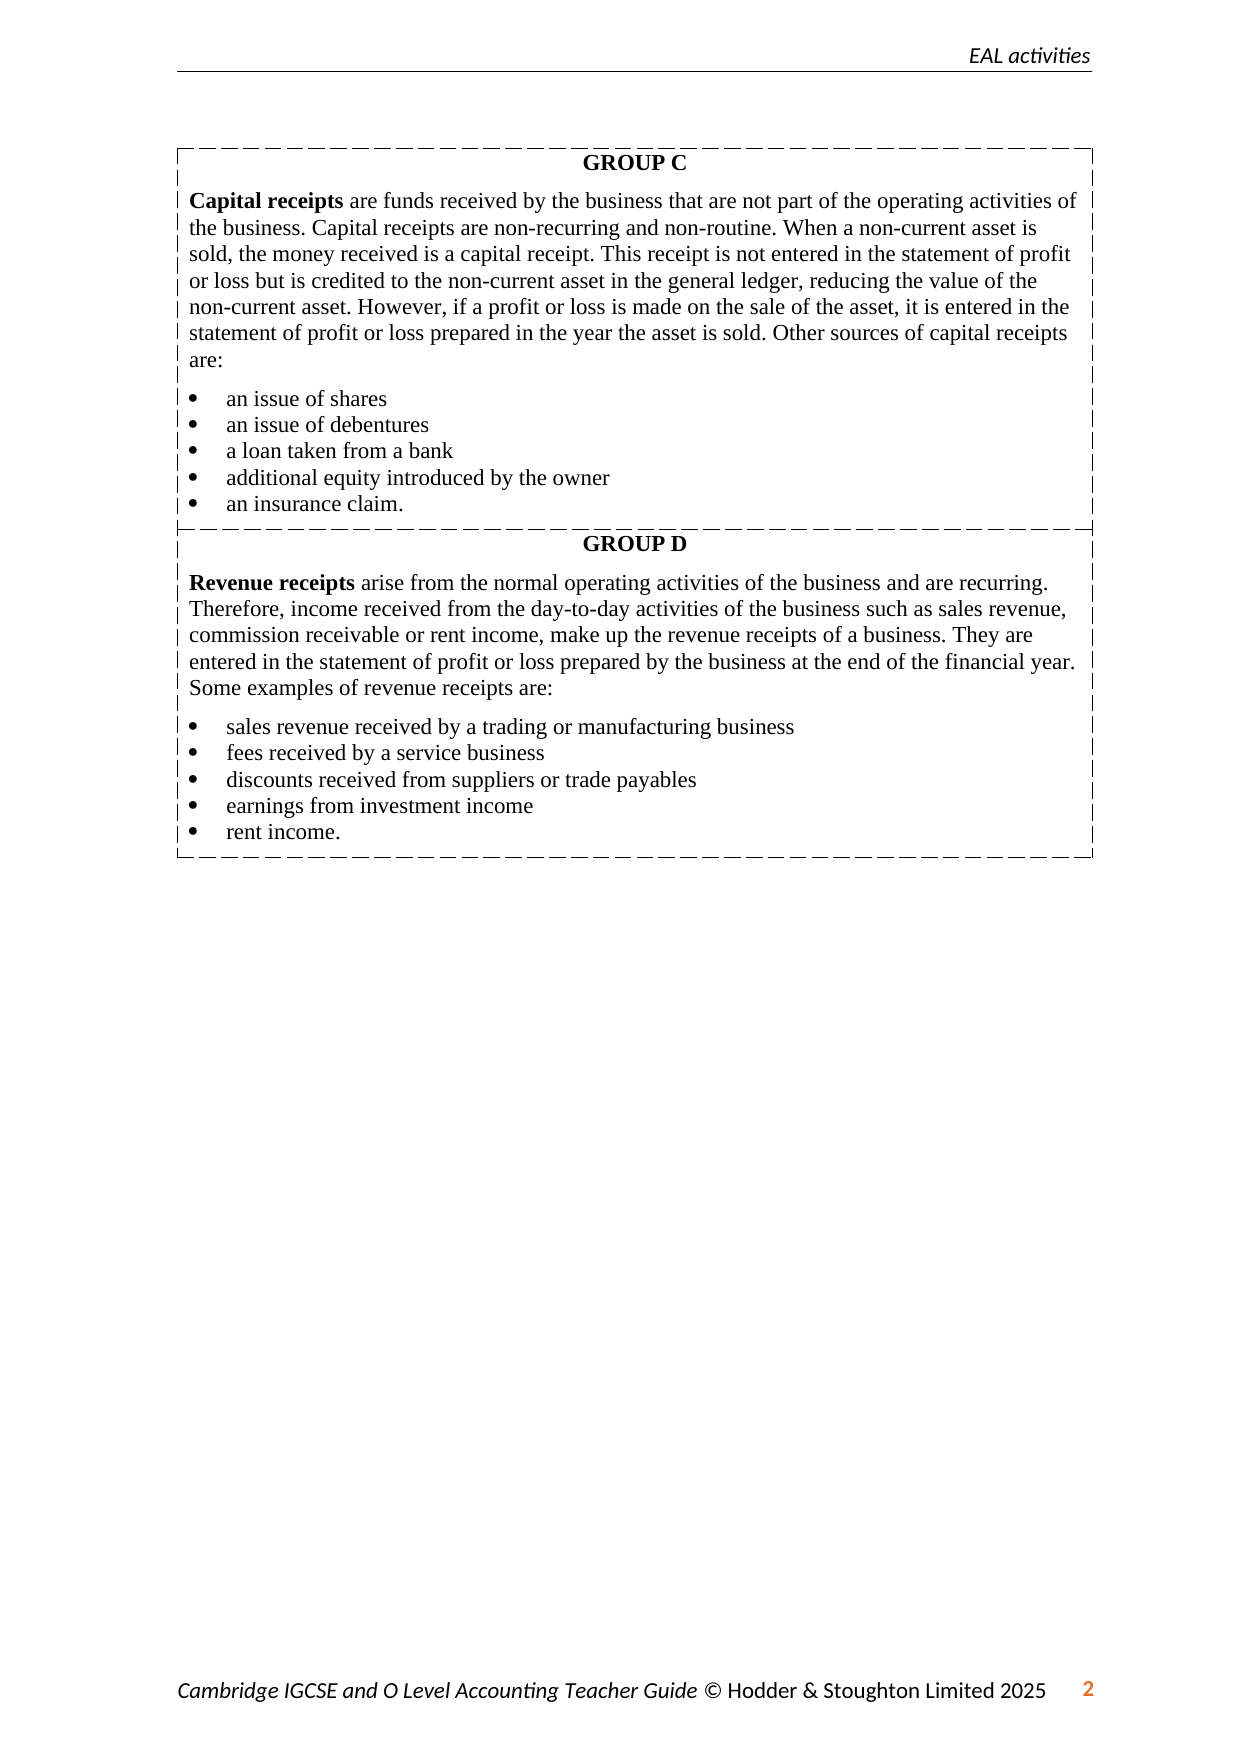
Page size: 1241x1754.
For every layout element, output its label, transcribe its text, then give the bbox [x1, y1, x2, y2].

table_header GROUP C Capital receipts are funds received by the business that are not part of the operating activities of the business. Capital receipts are non-recurring and non-routine. When a non-current asset is sold, the money received is a capital receipt. This receipt is not entered in the statement of profit or loss but is credited to the non-current asset in the general ledger, reducing the value of the non-current asset. However, if a profit or loss is made on the sale of the asset, it is entered in the statement of profit or loss prepared in the year the asset is sold. Other sources of capital receipts are: an issue of shares an issue of debentures a loan taken from a bank additional equity introduced by the owner an insurance claim. [178, 148, 1092, 529]
table_cell GROUP D Revenue receipts arise from the normal operating activities of the business and are recurring. Therefore, income received from the day-to-day activities of the business such as sales revenue, commission receivable or rent income, make up the revenue receipts of a business. They are entered in the statement of profit or loss prepared by the business at the end of the financial year. Some examples of revenue receipts are: sales revenue received by a trading or manufacturing business fees received by a service business discounts received from suppliers or trade payables earnings from investment income rent income. [178, 529, 1092, 857]
